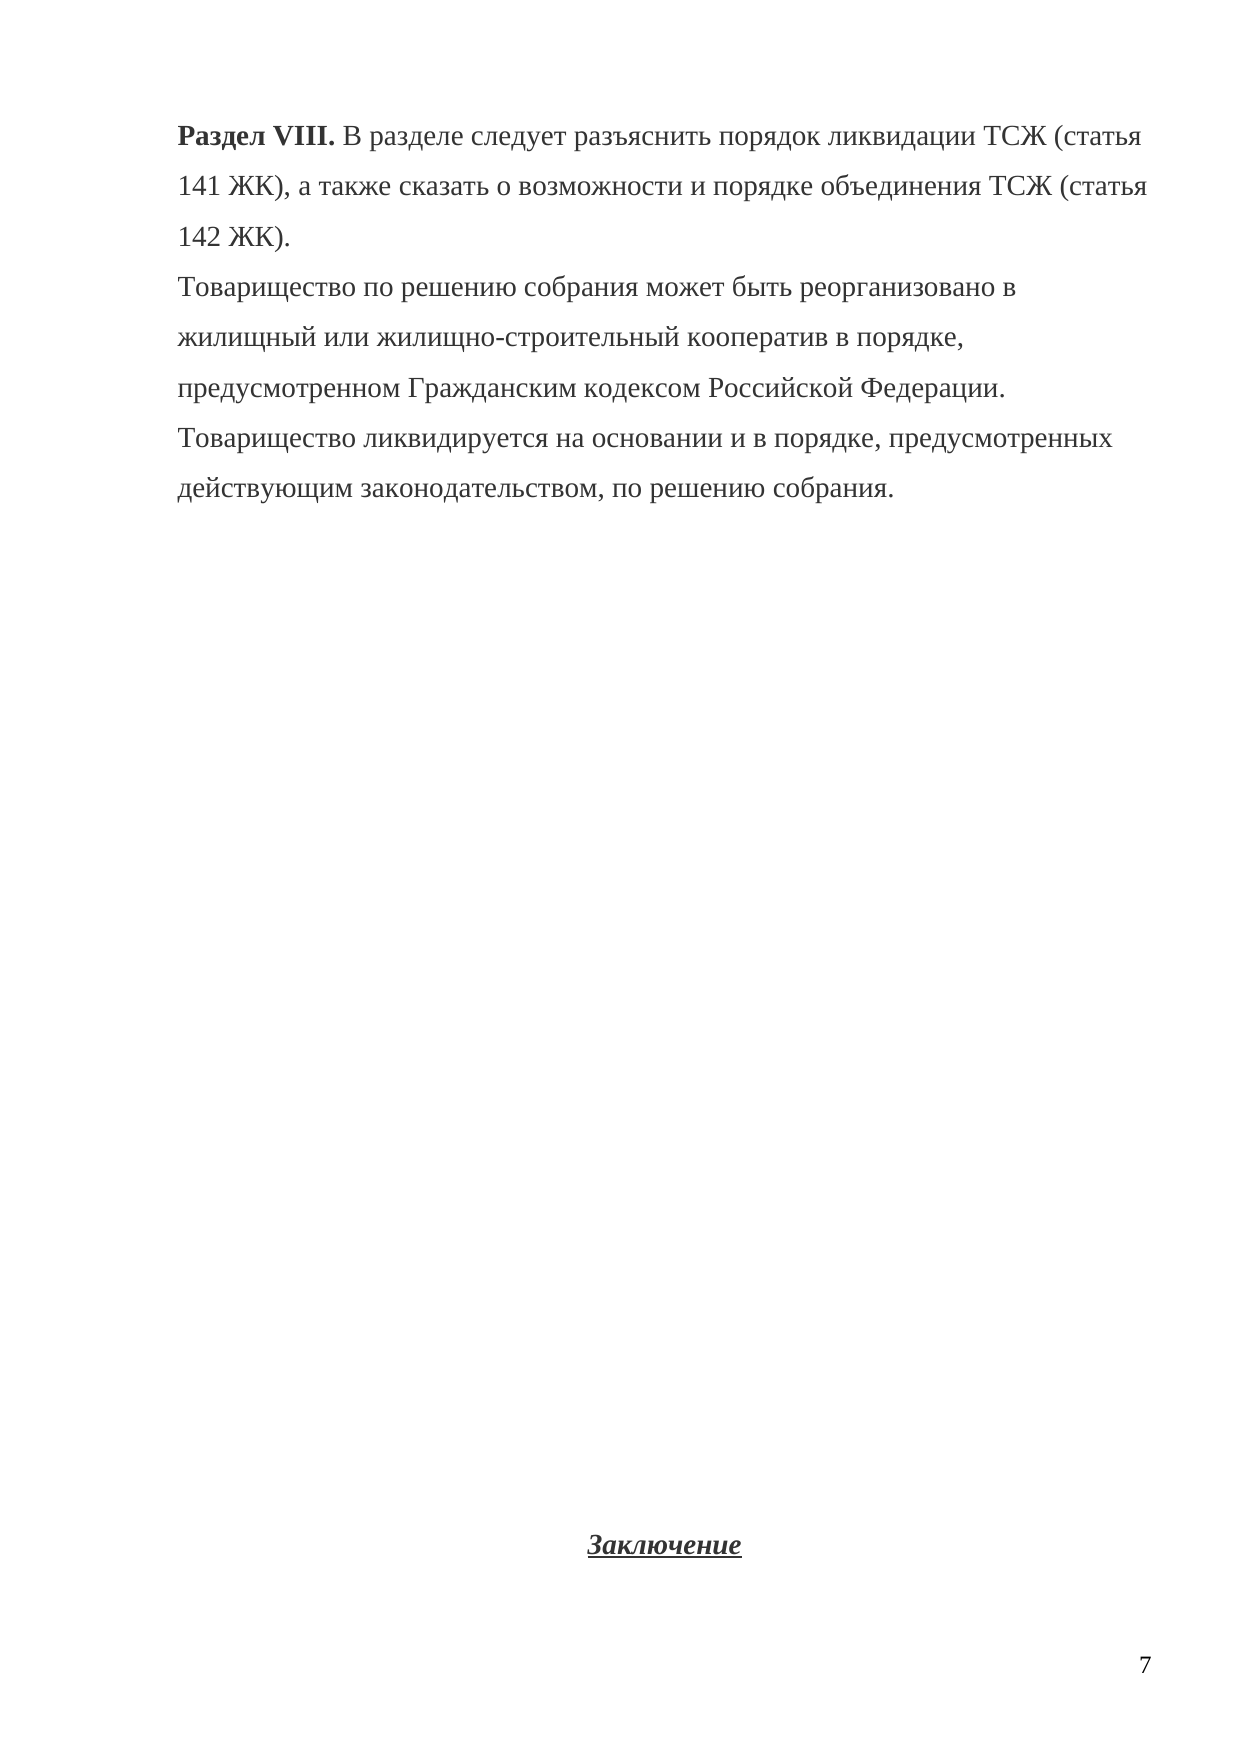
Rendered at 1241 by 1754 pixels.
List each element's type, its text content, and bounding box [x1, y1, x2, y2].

text Заключение [177, 1527, 1152, 1560]
text Товарищество по решению собрания может быть реорганизовано в жилищный или жилищно-строительный кооператив в порядке, предусмотренном Гражданским кодексом Российской Федерации. Товарищество ликвидируется на основании и в порядке, предусмотренных действующим законодательством, по решению собрания. [177, 269, 1152, 504]
text Раздел VIII. В разделе следует разъяснить порядок ликвидации ТСЖ (статья 141 ЖК), а также сказать о возможности и порядке объединения ТСЖ (статья 142 ЖК). [177, 118, 1152, 252]
